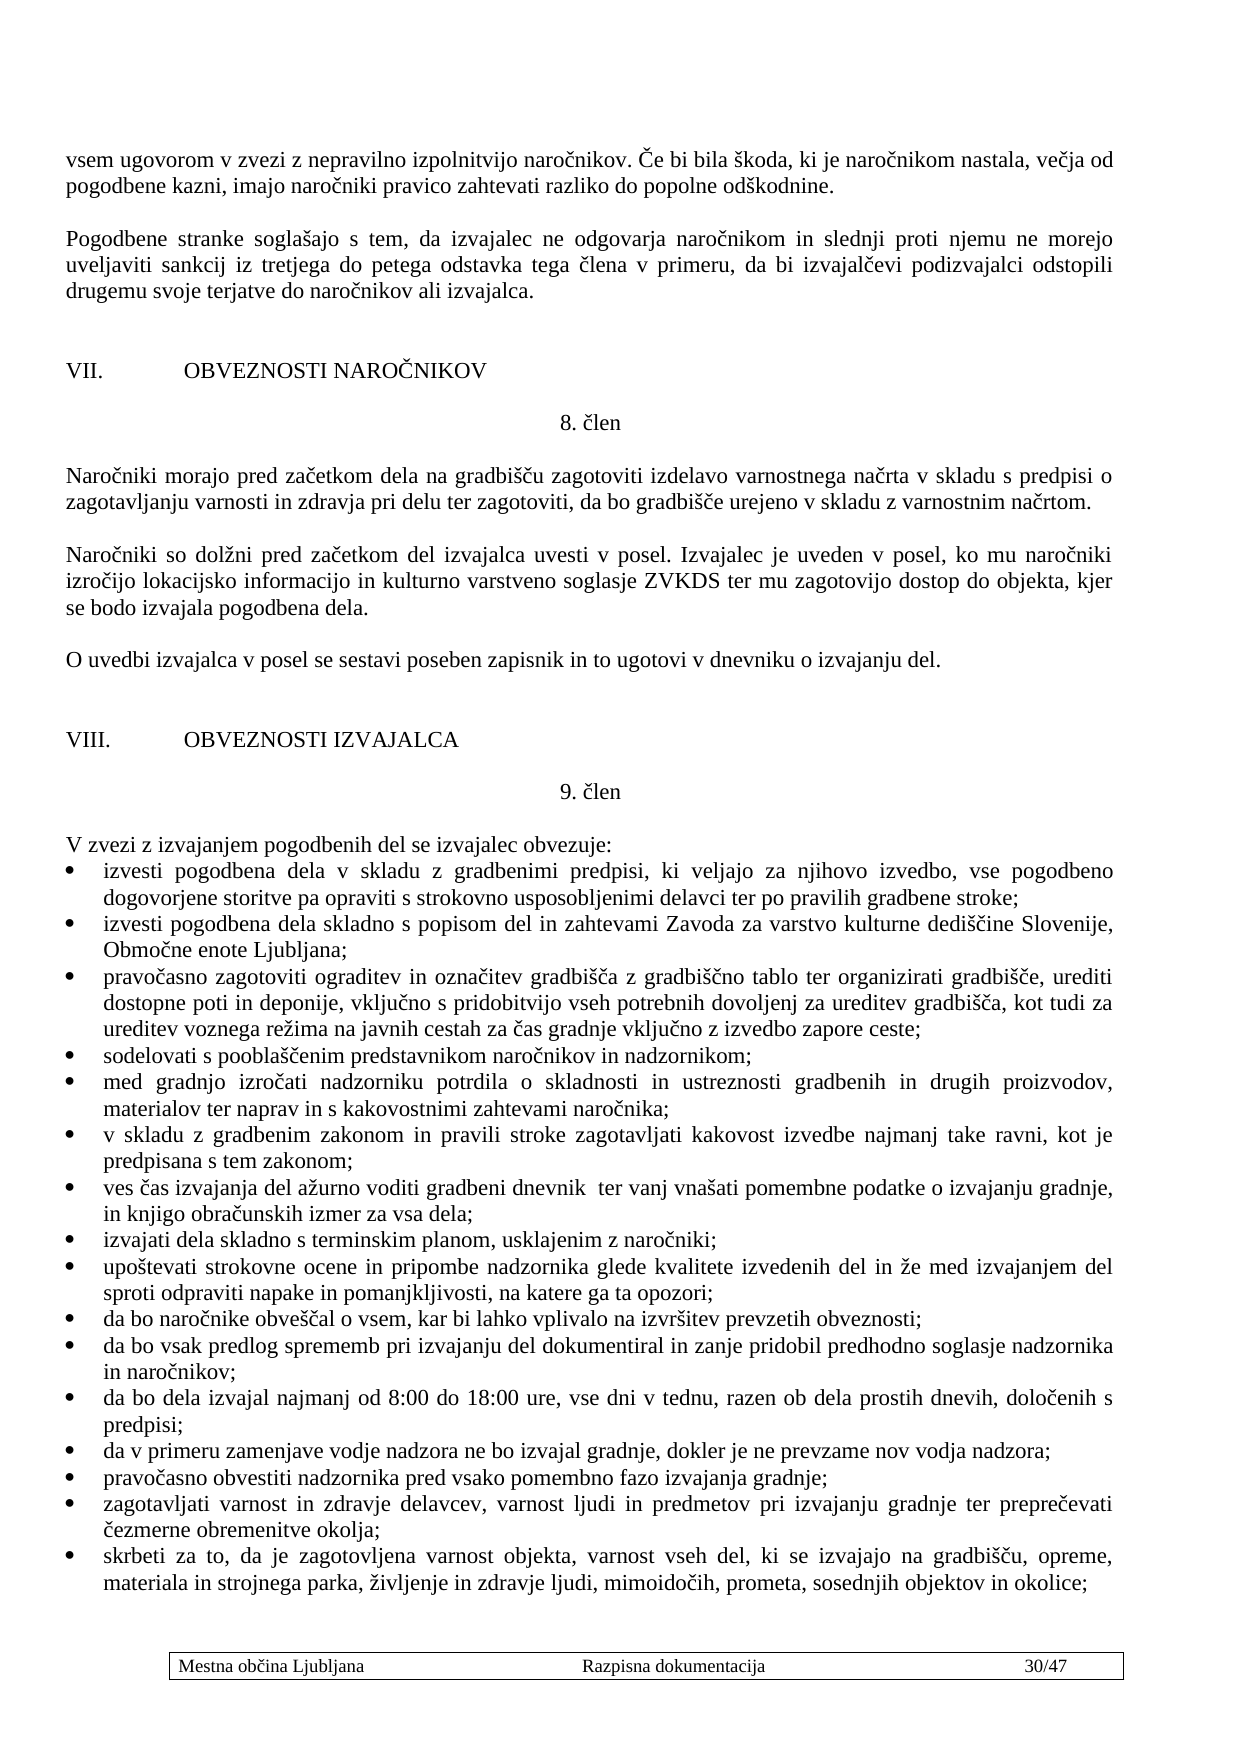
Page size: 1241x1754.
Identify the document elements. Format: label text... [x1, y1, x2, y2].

list sodelovati s pooblaščenim predstavnikom naročnikov in nadzornikom; [66, 1042, 1115, 1068]
list da bo dela izvajal najmanj od 8:00 do 18:00 ure, vse dni v tednu, razen ob dela prostih dnevih, določenih s predpisi; [66, 1384, 1115, 1437]
list izvesti pogodbena dela v skladu z gradbenimi predpisi, ki veljajo za njihovo izvedbo, vse pogodbeno dogovorjene storitve pa opraviti s strokovno usposobljenimi delavci ter po pravilih gradbene stroke; [66, 857, 1115, 910]
text 8. člen [66, 409, 1115, 436]
list da v primeru zamenjave vodje nadzora ne bo izvajal gradnje, dokler je ne prevzame nov vodja nadzora; [66, 1437, 1115, 1463]
text Naročniki morajo pred začetkom dela na gradbišču zagotoviti izdelavo varnostnega načrta v skladu s predpisi o zagotavljanju varnosti in zdravja pri delu ter zagotoviti, da bo gradbišče urejeno v skladu z varnostnim načrtom. [66, 462, 1115, 515]
text 9. člen [66, 778, 1115, 805]
list izvesti pogodbena dela skladno s popisom del in zahtevami Zavoda za varstvo kulturne dediščine Slovenije, Območne enote Ljubljana; [66, 910, 1115, 963]
text Pogodbene stranke soglašajo s tem, da izvajalec ne odgovarja naročnikom in slednji proti njemu ne morejo uveljaviti sankcij iz tretjega do petega odstavka tega člena v primeru, da bi izvajalčevi podizvajalci odstopili drugemu svoje terjatve do naročnikov ali izvajalca. [66, 225, 1115, 304]
list pravočasno zagotoviti ograditev in označitev gradbišča z gradbiščno tablo ter organizirati gradbišče, urediti dostopne poti in deponije, vključno s pridobitvijo vseh potrebnih dovoljenj za ureditev gradbišča, kot tudi za ureditev voznega režima na javnih cestah za čas gradnje vključno z izvedbo zapore ceste; [66, 963, 1115, 1042]
list da bo naročnike obveščal o vsem, kar bi lahko vplivalo na izvršitev prevzetih obveznosti; [66, 1305, 1115, 1332]
list ves čas izvajanja del ažurno voditi gradbeni dnevnik ter vanj vnašati pomembne podatke o izvajanju gradnje, in knjigo obračunskih izmer za vsa dela; [66, 1174, 1115, 1226]
text Naročniki so dolžni pred začetkom del izvajalca uvesti v posel. Izvajalec je uveden v posel, ko mu naročniki izročijo lokacijsko informacijo in kulturno varstveno soglasje ZVKDS ter mu zagotovijo dostop do objekta, kjer se bodo izvajala pogodbena dela. [66, 541, 1115, 620]
list upoštevati strokovne ocene in pripombe nadzornika glede kvalitete izvedenih del in že med izvajanjem del sproti odpraviti napake in pomanjkljivosti, na katere ga ta opozori; [66, 1253, 1115, 1305]
text V zvezi z izvajanjem pogodbenih del se izvajalec obvezuje: [66, 831, 1115, 857]
list med gradnjo izročati nadzorniku potrdila o skladnosti in ustreznosti gradbenih in drugih proizvodov, materialov ter naprav in s kakovostnimi zahtevami naročnika; [66, 1068, 1115, 1121]
list skrbeti za to, da je zagotovljena varnost objekta, varnost vseh del, ki se izvajajo na gradbišču, opreme, materiala in strojnega parka, življenje in zdravje ljudi, mimoidočih, prometa, sosednjih objektov in okolice; [66, 1543, 1115, 1595]
subtitle OBVEZNOSTI IZVAJALCA [66, 726, 1115, 752]
list da bo vsak predlog sprememb pri izvajanju del dokumentiral in zanje pridobil predhodno soglasje nadzornika in naročnikov; [66, 1332, 1115, 1384]
list pravočasno obvestiti nadzornika pred vsako pomembno fazo izvajanja gradnje; [66, 1463, 1115, 1490]
list zagotavljati varnost in zdravje delavcev, varnost ljudi in predmetov pri izvajanju gradnje ter preprečevati čezmerne obremenitve okolja; [66, 1490, 1115, 1543]
list v skladu z gradbenim zakonom in pravili stroke zagotavljati kakovost izvedbe najmanj take ravni, kot je predpisana s tem zakonom; [66, 1121, 1115, 1174]
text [66, 146, 1115, 198]
subtitle OBVEZNOSTI NAROČNIKOV [66, 357, 1115, 383]
list izvajati dela skladno s terminskim planom, usklajenim z naročniki; [66, 1226, 1115, 1253]
text O uvedbi izvajalca v posel se sestavi poseben zapisnik in to ugotovi v dnevniku o izvajanju del. [66, 647, 1115, 673]
